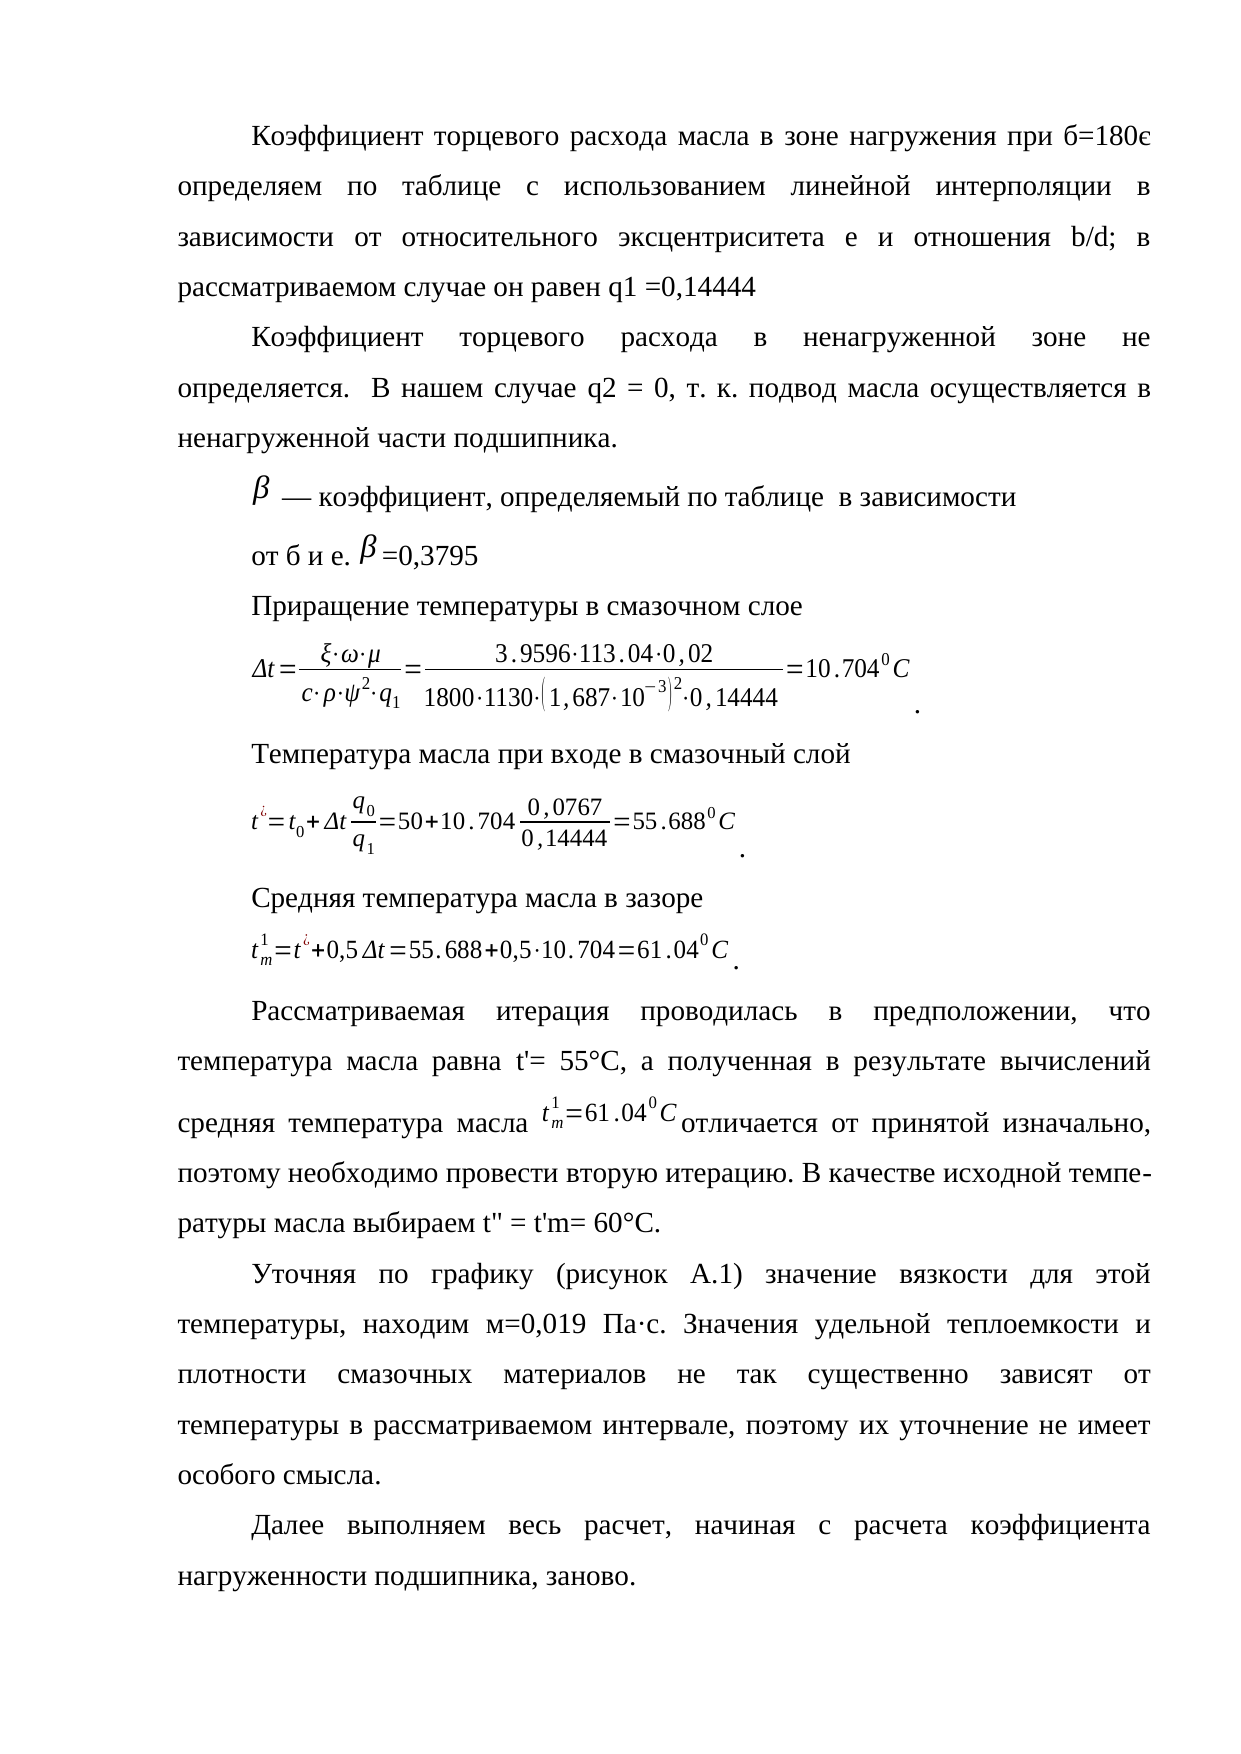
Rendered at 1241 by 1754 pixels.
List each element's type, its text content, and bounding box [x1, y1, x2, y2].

text Приращение температуры в смазочном слое [177, 588, 1152, 622]
text Температура масла при входе в смазочный слой [177, 737, 1152, 770]
text Уточняя по графику (рисунок А.1) значение вязкости для этой температуры, находим м=0,019 Па·с. Значения удельной теплоемкости и плотности смазочных материалов не так существенно зависят от температуры в рассматриваемом интервале, поэтому их уточнение не имеет особого смысла. [177, 1256, 1152, 1491]
text Рассматриваемая итерация проводилась в предположении, что температура масла равна t'= 55°С, а полученная в результате вычислений средняя температура масла отличается от принятой изначально, поэтому необходимо провести вторую итерацию. В качестве исходной температуры масла выбираем t" = t'm= 60°С. [177, 993, 1152, 1239]
text . [177, 638, 1152, 720]
text от б и е. =0,3795 [177, 529, 1152, 571]
text . [177, 931, 1152, 976]
text Далее выполняем весь расчет, начиная с расчета коэффициента нагруженности подшипника, заново. [177, 1507, 1152, 1591]
text Коэффициент торцевого расхода масла в зоне нагружения при б=180є определяем по таблице с использованием линейной интерполяции в зависимости от относительного эксцентриситета е и отношения b/d; в рассматриваемом случае он равен q1 =0,14444 [177, 118, 1152, 303]
text . [177, 787, 1152, 863]
text — коэффициент, определяемый по таблице в зависимости [177, 470, 1152, 512]
text Средняя температура масла в зазоре [177, 880, 1152, 914]
text Коэффициент торцевого расхода в ненагруженной зоне не определяется. В нашем случае q2 = 0, т. к. подвод масла осуществляется в ненагруженной части подшипника. [177, 319, 1152, 453]
